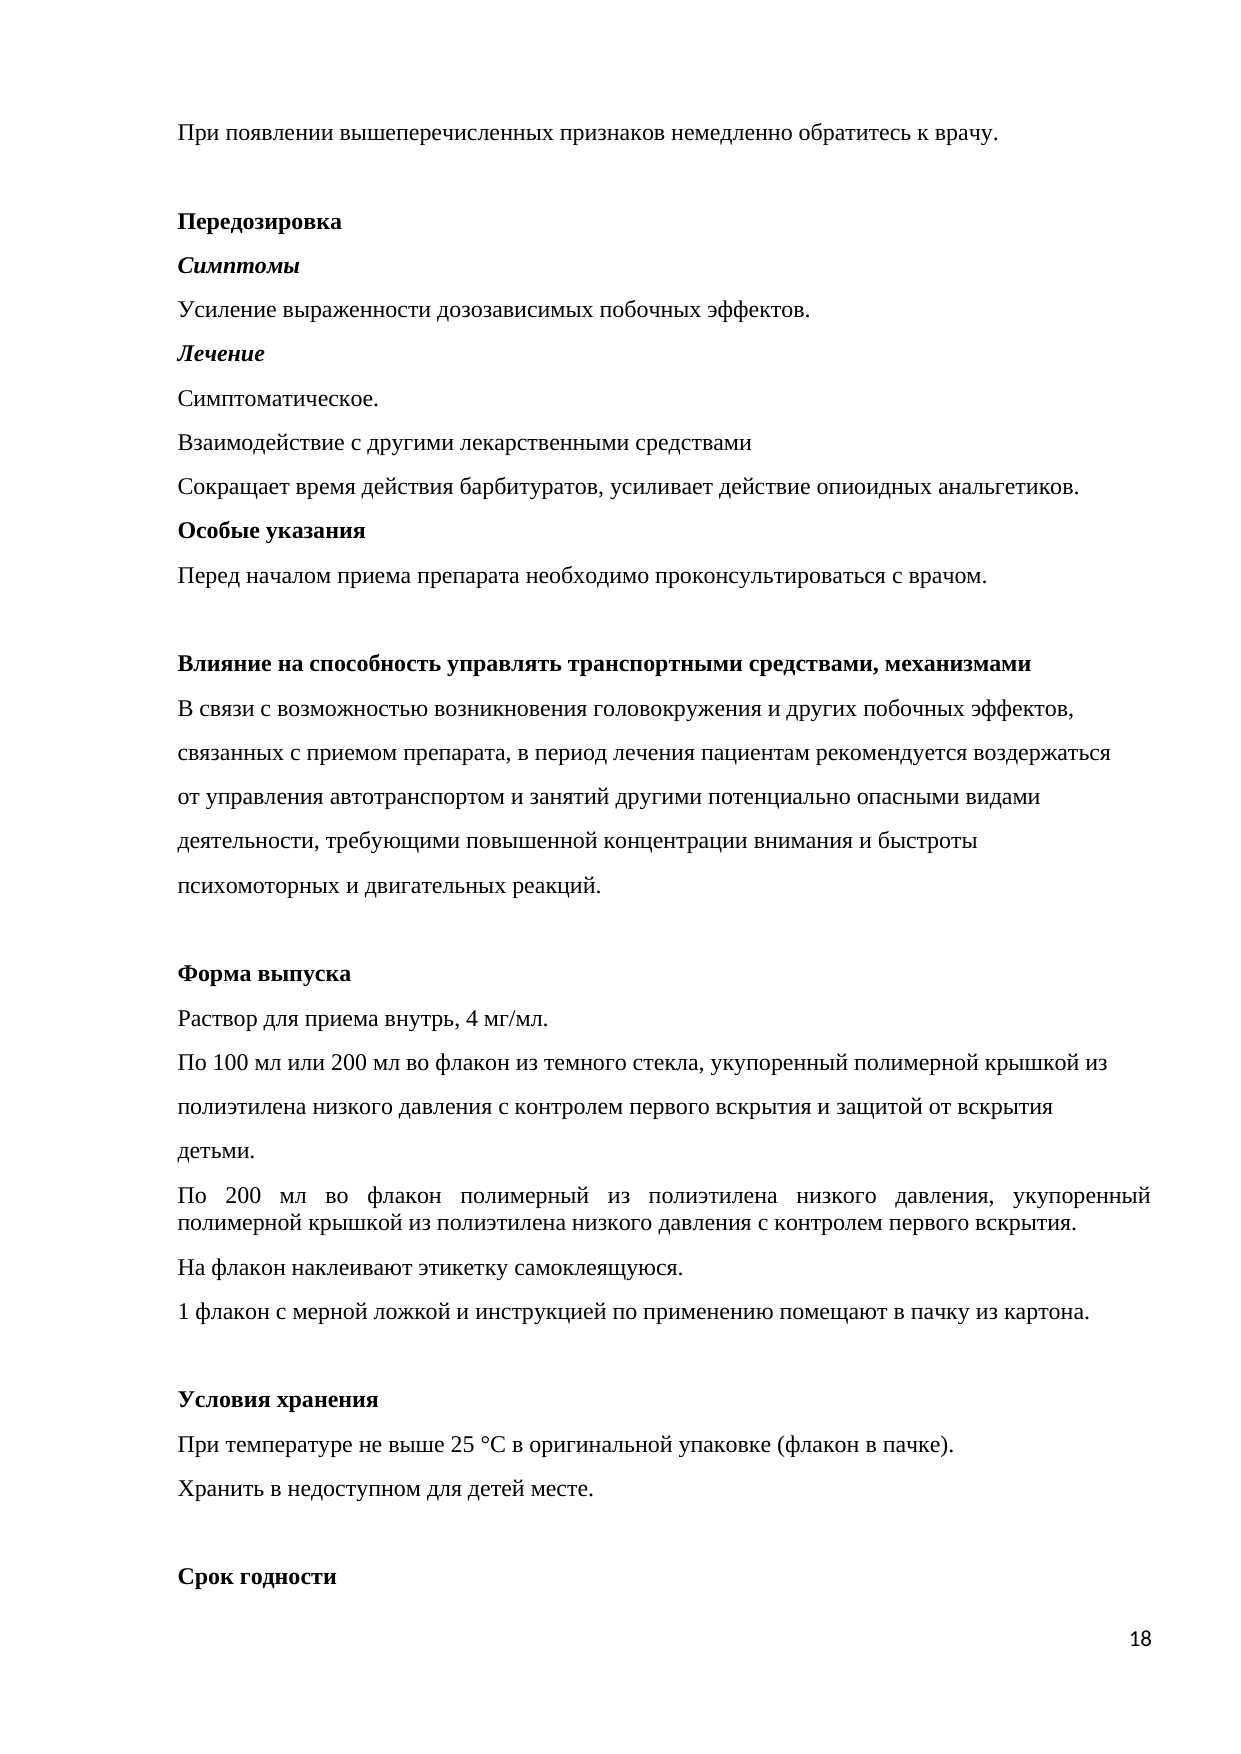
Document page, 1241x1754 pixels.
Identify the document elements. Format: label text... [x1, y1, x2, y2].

text Передозировка [177, 207, 1152, 234]
text Форма выпуска [177, 959, 1152, 987]
text психомоторных и двигательных реакций. [177, 871, 1152, 898]
text полиэтилена низкого давления с контролем первого вскрытия и защитой от вскрытия [177, 1092, 1152, 1120]
text По 100 мл или 200 мл во флакон из темного стекла, укупоренный полимерной крышкой из [177, 1048, 1152, 1075]
text Раствор для приема внутрь, 4 мг/мл. [177, 1003, 1152, 1031]
text Влияние на способность управлять транспортными средствами, механизмами [177, 649, 1152, 677]
text Сокращает время действия барбитуратов, усиливает действие опиоидных анальгетиков. [177, 472, 1152, 500]
text Симптомы [177, 251, 1152, 278]
text По 200 мл во флакон полимерный из полиэтилена низкого давления, укупоренный полимерной крышкой из полиэтилена низкого давления с контролем первого вскрытия. [177, 1181, 1152, 1236]
text от управления автотранспортом и занятий другими потенциально опасными видами [177, 782, 1152, 810]
text При появлении вышеперечисленных признаков немедленно обратитесь к врачу. [177, 118, 1152, 146]
text детьми. [177, 1136, 1152, 1164]
text На флакон наклеивают этикетку самоклеящуюся. [177, 1252, 1152, 1280]
text связанных с приемом препарата, в период лечения пациентам рекомендуется воздержаться [177, 738, 1152, 766]
text деятельности, требующими повышенной концентрации внимания и быстроты [177, 826, 1152, 854]
text Особые указания [177, 517, 1152, 544]
text Лечение [177, 339, 1152, 367]
text 1 флакон с мерной ложкой и инструкцией по применению помещают в пачку из картона. [177, 1297, 1152, 1324]
text Перед началом приема препарата необходимо проконсультироваться с врачом. [177, 561, 1152, 588]
text Симптоматическое. [177, 384, 1152, 411]
text Срок годности [177, 1562, 1152, 1590]
text При температуре не выше 25 °С в оригинальной упаковке (флакон в пачке). [177, 1429, 1152, 1457]
text Хранить в недоступном для детей месте. [177, 1474, 1152, 1501]
text Усиление выраженности дозозависимых побочных эффектов. [177, 295, 1152, 323]
text В связи с возможностью возникновения головокружения и других побочных эффектов, [177, 694, 1152, 721]
text Взаимодействие с другими лекарственными средствами [177, 428, 1152, 456]
text Условия хранения [177, 1385, 1152, 1413]
